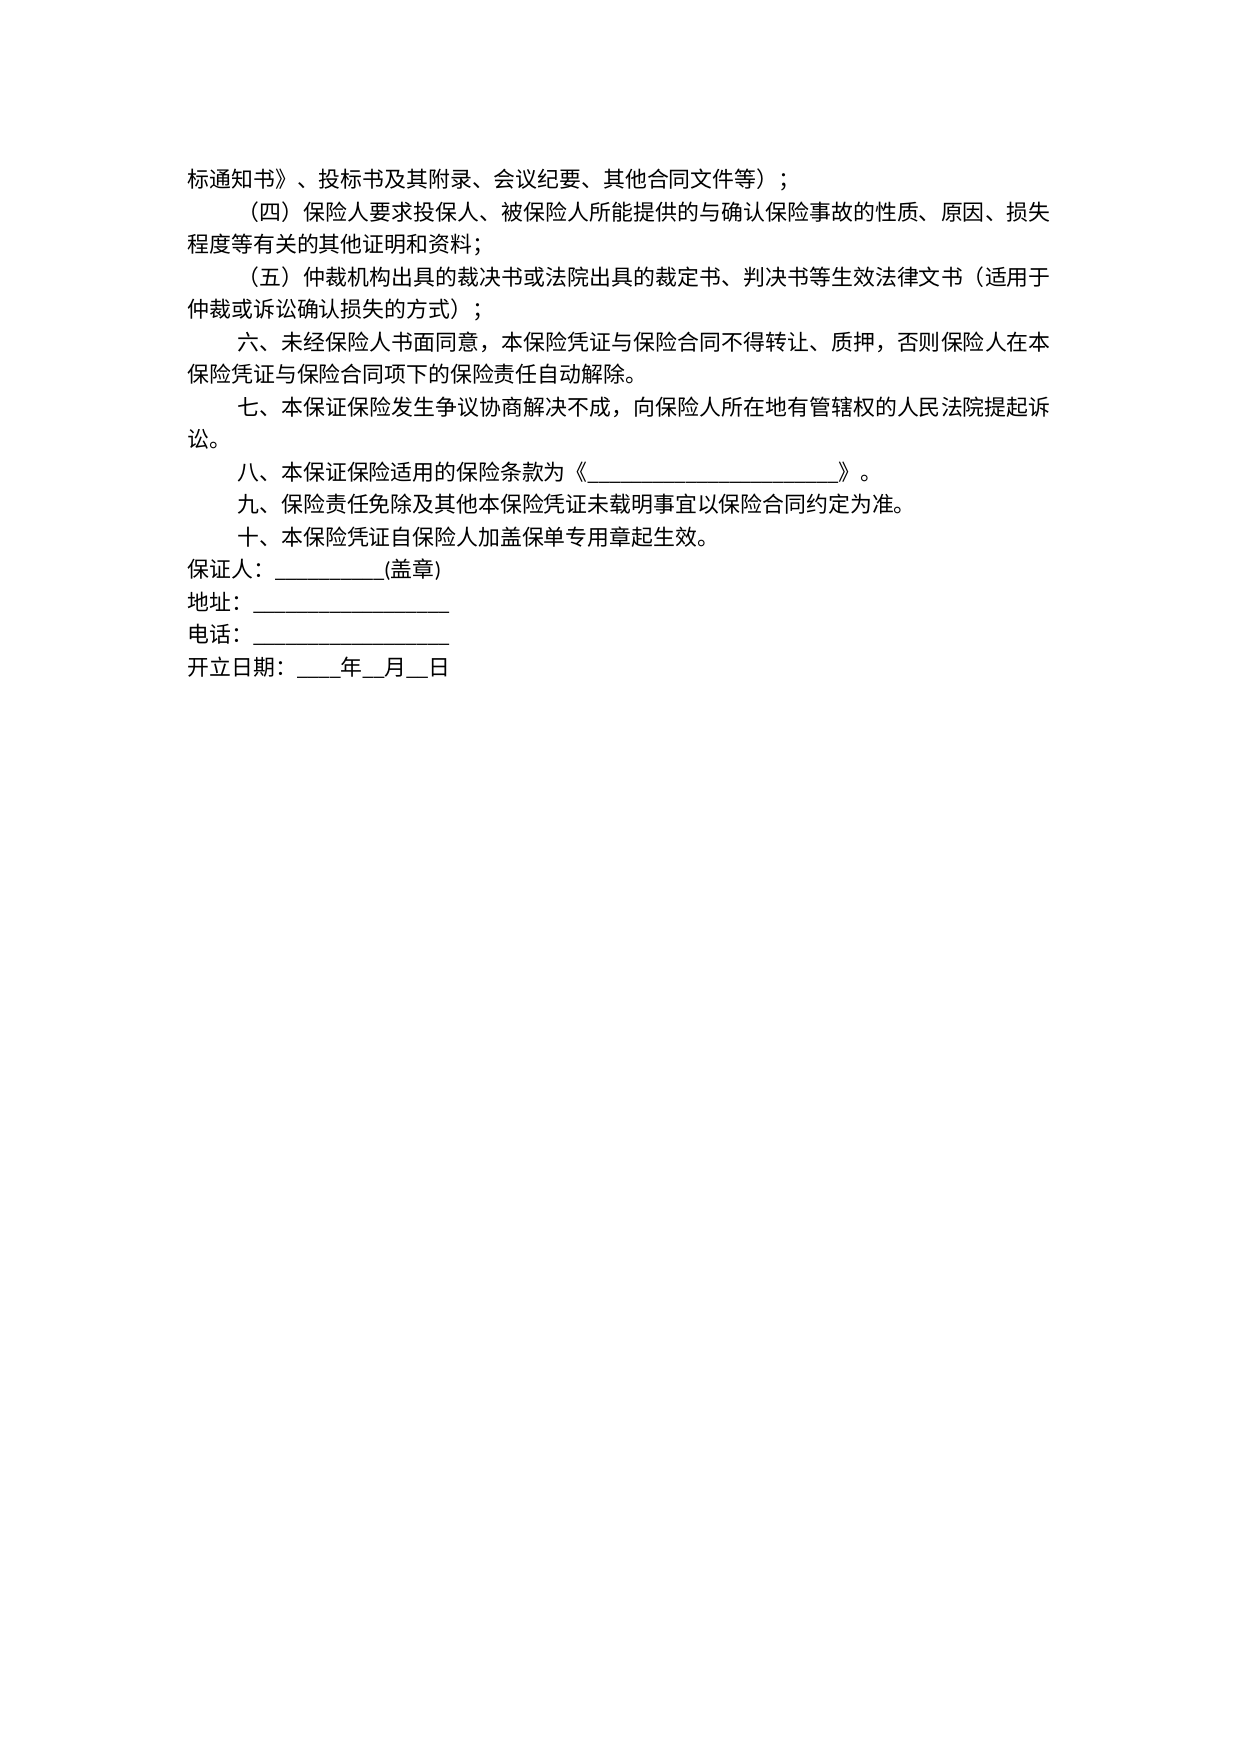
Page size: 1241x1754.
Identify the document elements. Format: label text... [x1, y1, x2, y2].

text 九、保险责任免除及其他本保险凭证未载明事宜以保险合同约定为准。 [187, 487, 1053, 519]
text 七、本保证保险发生争议协商解决不成，向保险人所在地有管辖权的人民法院提起诉讼。 [187, 389, 1053, 454]
text 十、本保险凭证自保险人加盖保单专用章起生效。 [187, 519, 1053, 552]
text 八、本保证保险适用的保险条款为《_______________________》。 [187, 454, 1053, 487]
text 保证人：__________(盖章) [187, 552, 1053, 584]
text 电话：__________________ [187, 617, 1053, 649]
text 六、未经保险人书面同意，本保险凭证与保险合同不得转让、质押，否则保险人在本保险凭证与保险合同项下的保险责任自动解除。 [187, 324, 1053, 389]
text 地址：__________________ [187, 584, 1053, 617]
text 开立日期：____年__月__日 [187, 649, 1053, 682]
text （四）保险人要求投保人、被保险人所能提供的与确认保险事故的性质、原因、损失程度等有关的其他证明和资料； [187, 194, 1053, 259]
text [187, 162, 1053, 194]
text （五）仲裁机构出具的裁决书或法院出具的裁定书、判决书等生效法律文书（适用于仲裁或诉讼确认损失的方式）； [187, 259, 1053, 324]
